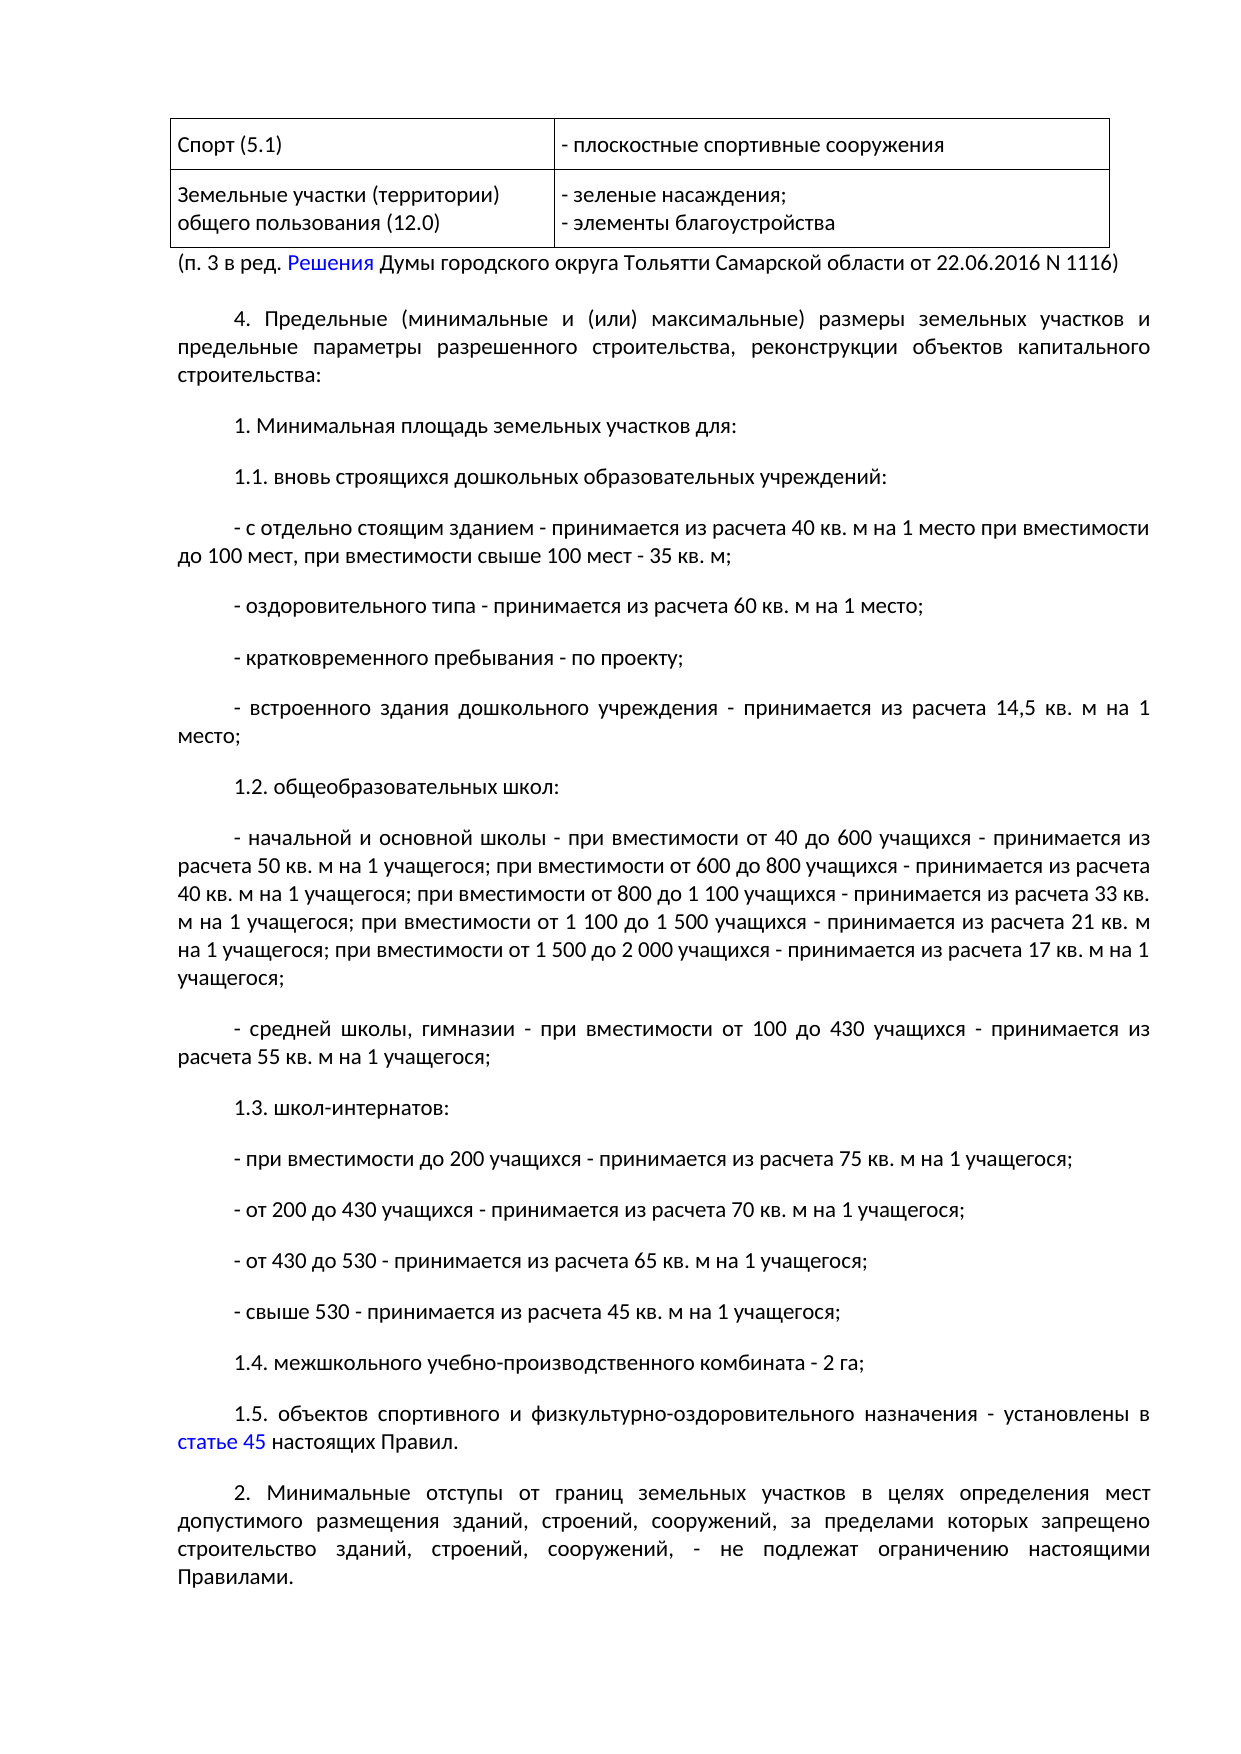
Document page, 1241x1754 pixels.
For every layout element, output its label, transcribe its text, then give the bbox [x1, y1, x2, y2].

text 4. Предельные (минимальные и (или) максимальные) размеры земельных участков и предельные параметры разрешенного строительства, реконструкции объектов капитального строительства: [177, 304, 1152, 388]
text - начальной и основной школы - при вместимости от 40 до 600 учащихся - принимается из расчета 50 кв. м на 1 учащегося; при вместимости от 600 до 800 учащихся - принимается из расчета 40 кв. м на 1 учащегося; при вместимости от 800 до 1 100 учащихся - принимается из расчета 33 кв. м на 1 учащегося; при вместимости от 1 100 до 1 500 учащихся - принимается из расчета 21 кв. м на 1 учащегося; при вместимости от 1 500 до 2 000 учащихся - принимается из расчета 17 кв. м на 1 учащегося; [177, 823, 1152, 992]
text 1.2. общеобразовательных школ: [177, 772, 1152, 801]
text - свыше 530 - принимается из расчета 45 кв. м на 1 учащегося; [177, 1297, 1152, 1325]
text - при вместимости до 200 учащихся - принимается из расчета 75 кв. м на 1 учащегося; [177, 1144, 1152, 1172]
text 1.1. вновь строящихся дошкольных образовательных учреждений: [177, 462, 1152, 490]
text 1. Минимальная площадь земельных участков для: [177, 411, 1152, 439]
text 1.4. межшкольного учебно-производственного комбината - 2 га; [177, 1348, 1152, 1376]
text - средней школы, гимназии - при вместимости от 100 до 430 учащихся - принимается из расчета 55 кв. м на 1 учащегося; [177, 1014, 1152, 1071]
text - оздоровительного типа - принимается из расчета 60 кв. м на 1 место; [177, 592, 1152, 620]
text - с отдельно стоящим зданием - принимается из расчета 40 кв. м на 1 место при вместимости до 100 мест, при вместимости свыше 100 мест - 35 кв. м; [177, 513, 1152, 569]
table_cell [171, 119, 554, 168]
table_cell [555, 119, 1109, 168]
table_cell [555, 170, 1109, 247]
text - от 430 до 530 - принимается из расчета 65 кв. м на 1 учащегося; [177, 1246, 1152, 1274]
text (п. 3 в ред. Решения Думы городского округа Тольятти Самарской области от 22.06.2016 N 1116) [177, 248, 1152, 276]
text - встроенного здания дошкольного учреждения - принимается из расчета 14,5 кв. м на 1 место; [177, 693, 1152, 749]
text - от 200 до 430 учащихся - принимается из расчета 70 кв. м на 1 учащегося; [177, 1195, 1152, 1223]
text 1.3. школ-интернатов: [177, 1093, 1152, 1121]
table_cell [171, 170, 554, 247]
text 2. Минимальные отступы от границ земельных участков в целях определения мест допустимого размещения зданий, строений, сооружений, за пределами которых запрещено строительство зданий, строений, сооружений, - не подлежат ограничению настоящими Правилами. [177, 1478, 1152, 1590]
text - кратковременного пребывания - по проекту; [177, 643, 1152, 671]
text 1.5. объектов спортивного и физкультурно-оздоровительного назначения - установлены в статье 45 настоящих Правил. [177, 1399, 1152, 1455]
